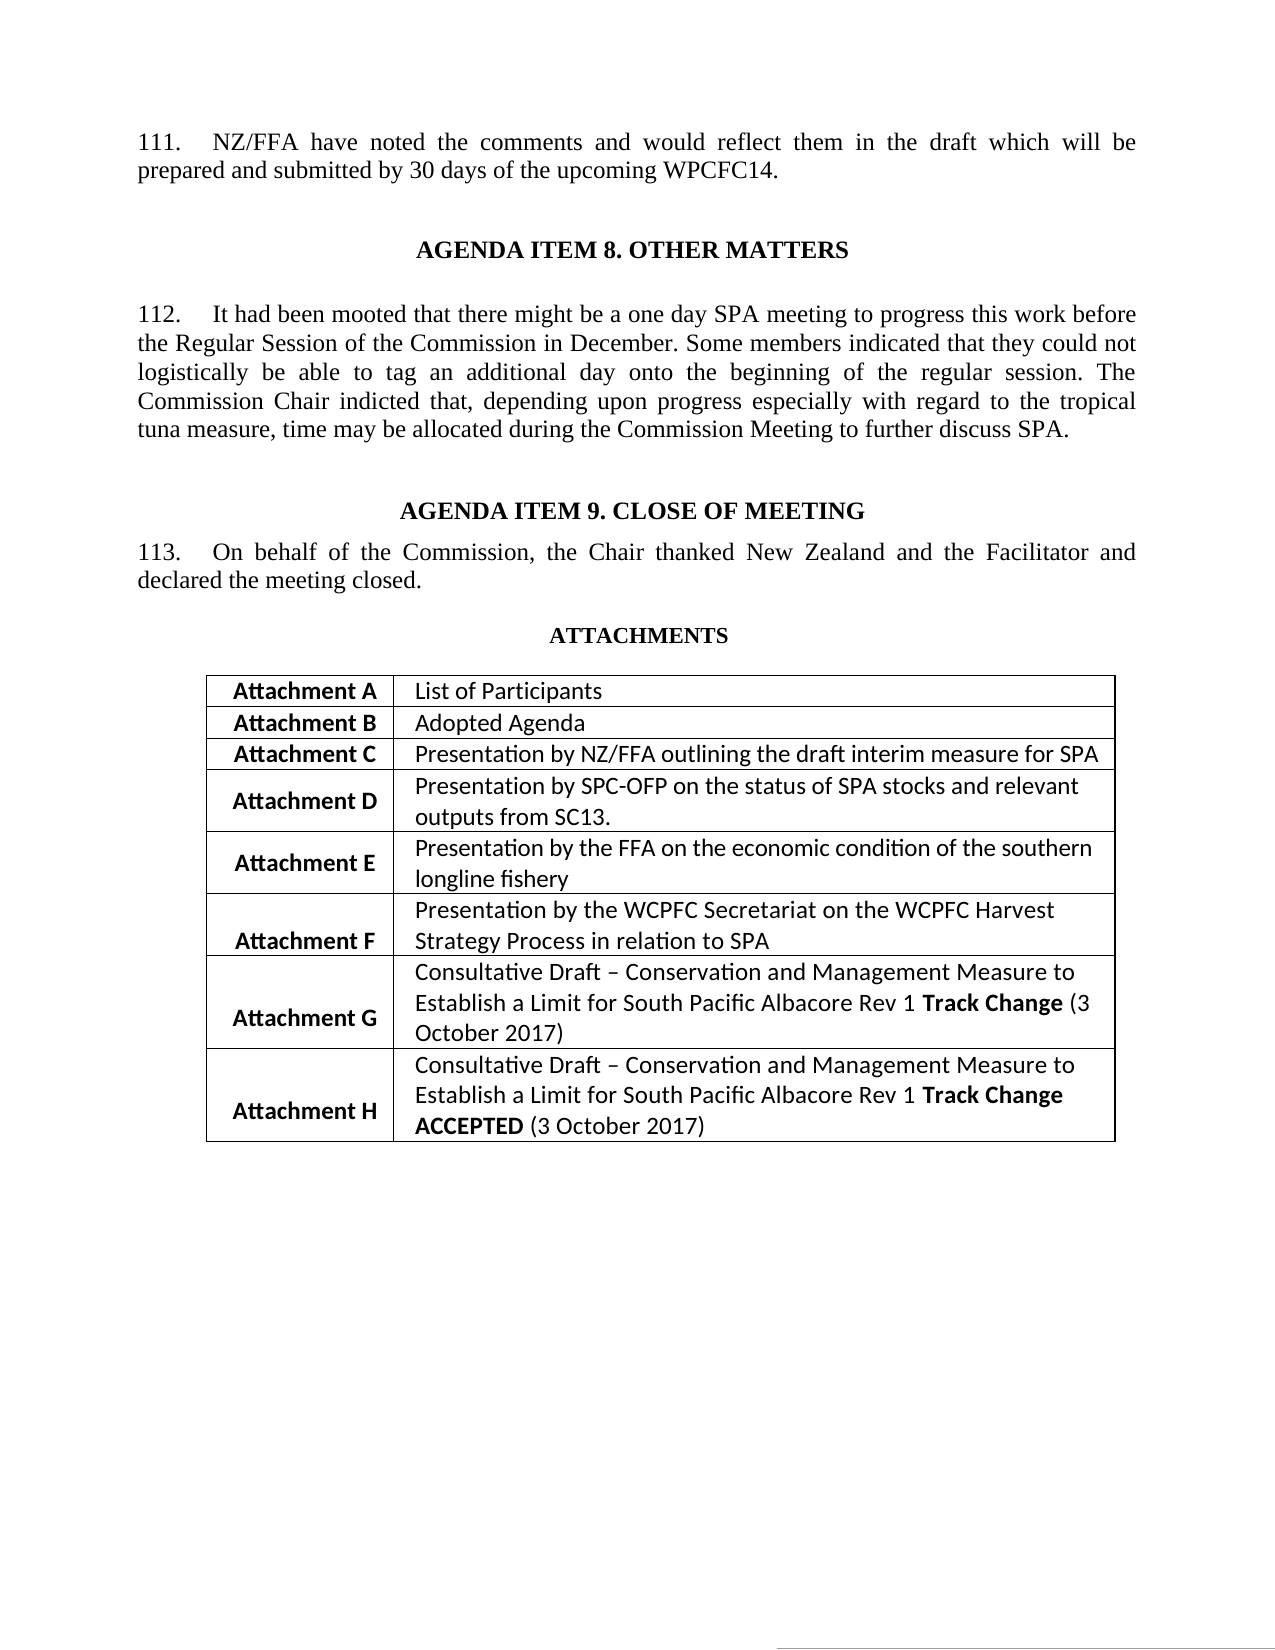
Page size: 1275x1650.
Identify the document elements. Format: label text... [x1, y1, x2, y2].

table_cell Attachment C [207, 739, 393, 769]
list NZ/FFA have noted the comments and would reflect them in the draft which will be prepared and submitted by 30 days of the upcoming WPCFC14. [137, 127, 1137, 184]
table_cell Presentation by the WCPFC Secretariat on the WCPFC Harvest Strategy Process in relation to SPA [394, 894, 1114, 955]
table_cell Attachment B [207, 707, 393, 738]
table_cell Adopted Agenda [394, 707, 1114, 738]
list On behalf of the Commission, the Chair thanked New Zealand and the Facilitator and declared the meeting closed. [137, 537, 1137, 594]
table_cell Attachment E [207, 832, 393, 893]
table_cell Presentation by SPC-OFP on the status of SPA stocks and relevant outputs from SC13. [394, 770, 1114, 831]
list It had been mooted that there might be a one day SPA meeting to progress this work before the Regular Session of the Commission in December. Some members indicated that they could not logistically be able to tag an additional day onto the beginning of the regular session. The Commission Chair indicted that, depending upon progress especially with regard to the tropical tuna measure, time may be allocated during the Commission Meeting to further discuss SPA. [137, 299, 1137, 443]
table_cell Attachment F [207, 894, 393, 955]
text AGENDA ITEM 9. CLOSE OF MEETING [390, 496, 874, 525]
table_cell Presentation by the FFA on the economic condition of the southern longline fishery [394, 832, 1114, 893]
table_cell Attachment D [207, 770, 393, 831]
table_header Attachment A [207, 676, 393, 706]
table_cell Consultative Draft – Conservation and Management Measure to Establish a Limit for South Pacific Albacore Rev 1 Track Change (3 October 2017) [394, 956, 1114, 1048]
text ATTACHMENTS [544, 621, 733, 648]
table_cell Attachment H [207, 1049, 393, 1141]
text AGENDA ITEM 8. OTHER MATTERS [407, 235, 858, 263]
table_cell Consultative Draft – Conservation and Management Measure to Establish a Limit for South Pacific Albacore Rev 1 Track Change ACCEPTED (3 October 2017) [394, 1049, 1114, 1141]
table_cell Presentation by NZ/FFA outlining the draft interim measure for SPA [394, 739, 1114, 769]
table_header List of Participants [394, 676, 1114, 706]
table_cell Attachment G [207, 956, 393, 1048]
